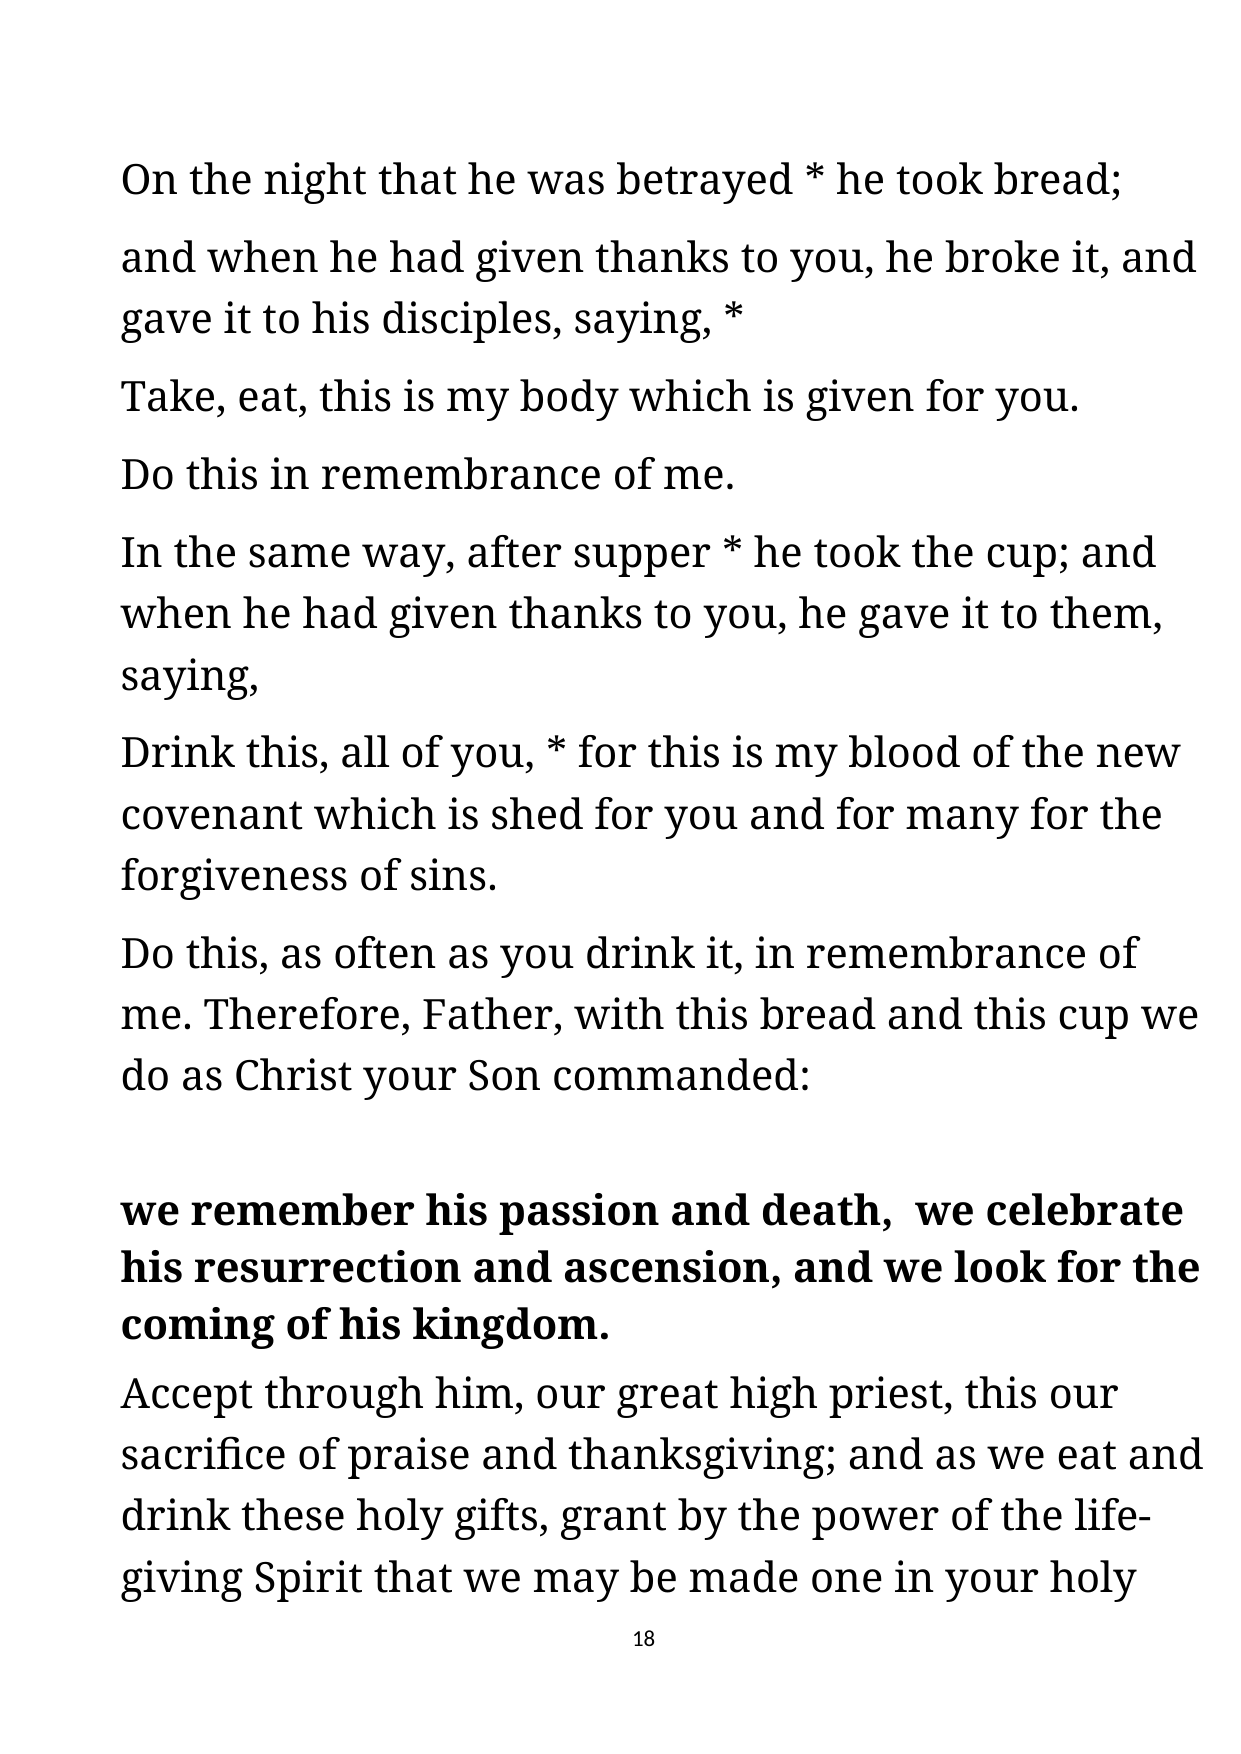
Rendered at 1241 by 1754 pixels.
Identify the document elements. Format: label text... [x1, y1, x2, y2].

text and when he had given thanks to you, he broke it, and gave it to his disciples, saying, * [120, 228, 1212, 346]
text we remember his passion and death, we celebrate his resurrection and ascension, and we look for the coming of his kingdom. [120, 1181, 1212, 1351]
text On the night that he was betrayed * he took bread; [120, 150, 1212, 207]
text Do this, as often as you drink it, in remembrance of me. Therefore, Father, with this bread and this cup we do as Christ your Son commanded: [120, 924, 1212, 1103]
text Do this in remembrance of me. [120, 445, 1212, 502]
text Take, eat, this is my body which is given for you. [120, 367, 1212, 424]
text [120, 1364, 1212, 1604]
text Drink this, all of you, * for this is my blood of the new covenant which is shed for you and for many for the forgiveness of sins. [120, 723, 1212, 903]
text In the same way, after supper * he took the cup; and when he had given thanks to you, he gave it to them, saying, [120, 523, 1212, 702]
